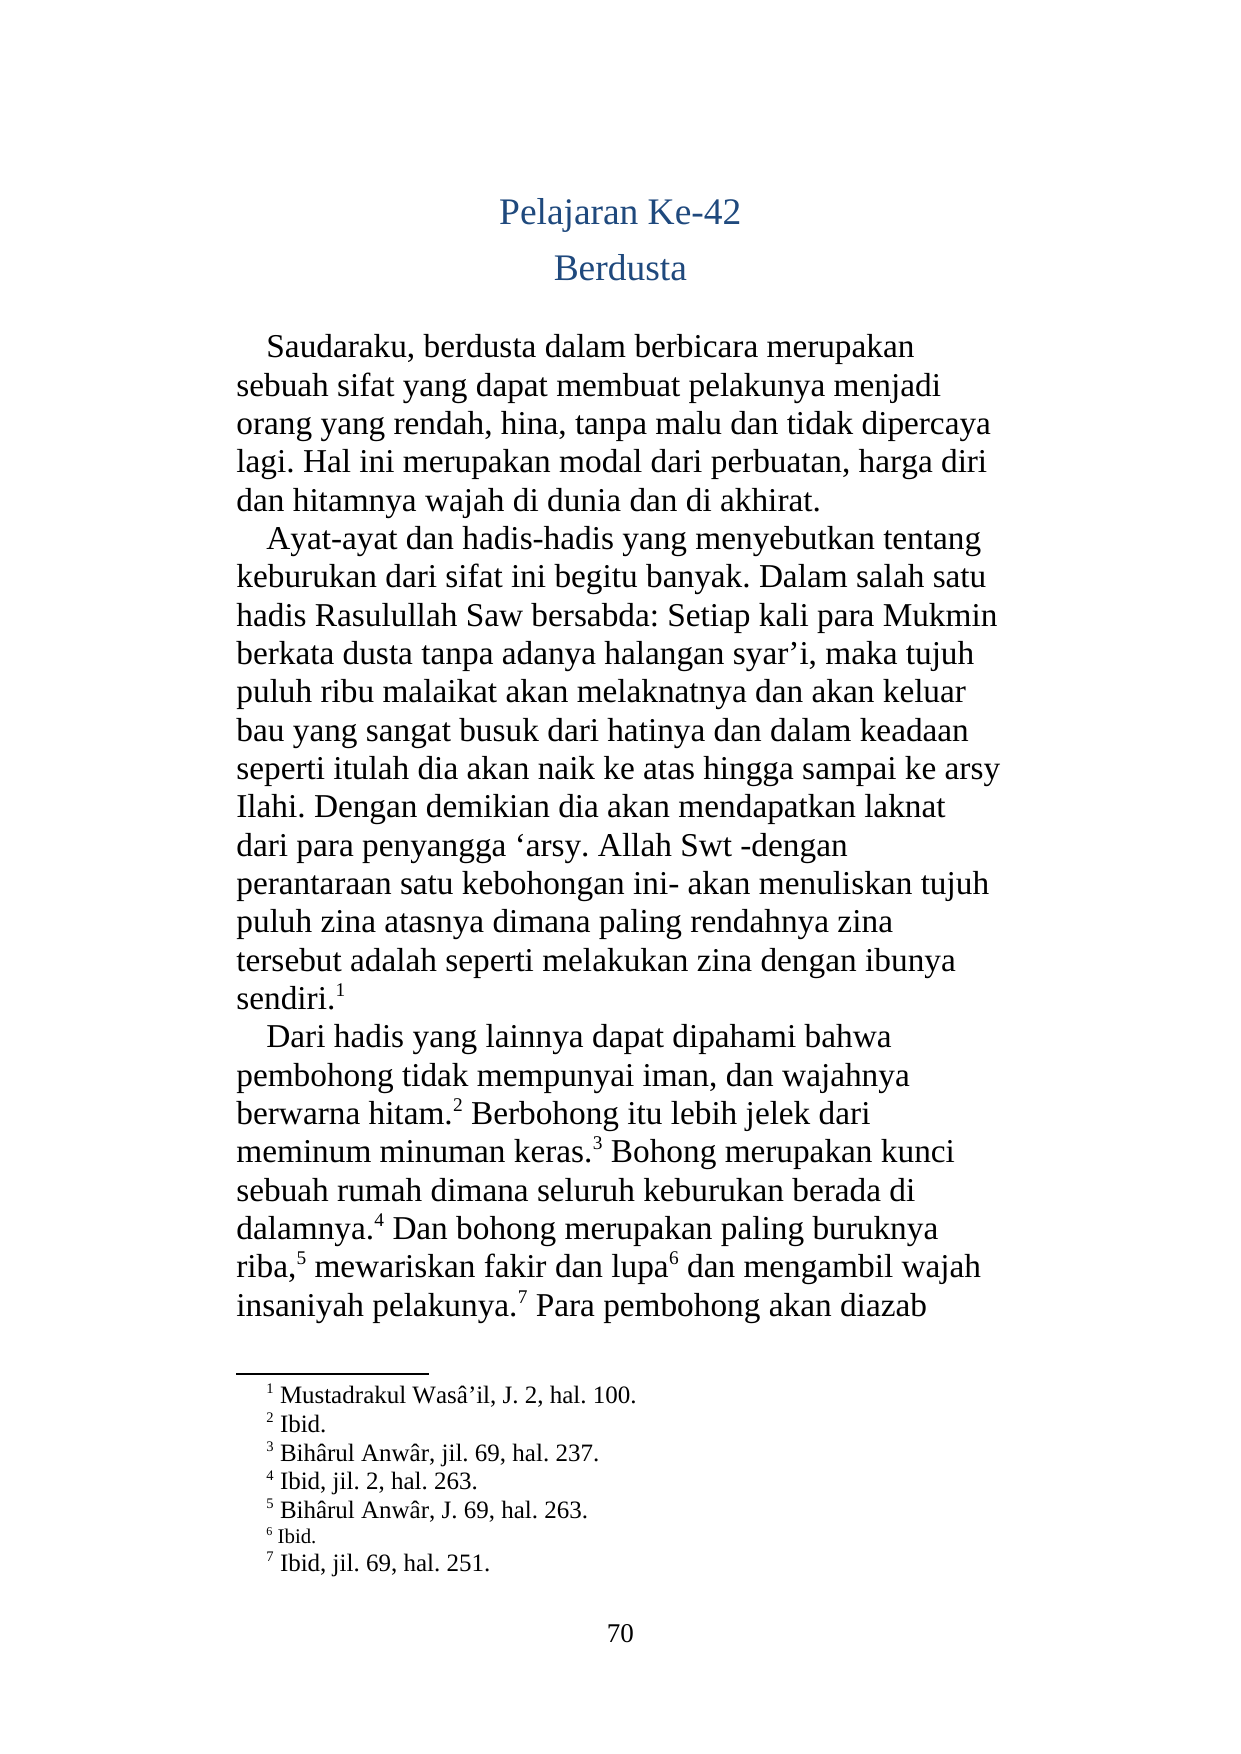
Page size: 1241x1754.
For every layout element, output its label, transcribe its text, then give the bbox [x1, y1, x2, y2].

subtitle Berdusta [236, 245, 1004, 288]
text Saudaraku, berdusta dalam berbicara merupakan sebuah sifat yang dapat membuat pelakunya menjadi orang yang rendah, hina, tanpa malu dan tidak dipercaya lagi. Hal ini merupakan modal dari perbuatan, harga diri dan hitamnya wajah di dunia dan di akhirat. [236, 327, 1004, 518]
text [236, 1017, 1004, 1323]
text Ayat-ayat dan hadis-hadis yang menyebutkan tentang keburukan dari sifat ini begitu banyak. Dalam salah satu hadis Rasulullah Saw bersabda: Setiap kali para Mukmin berkata dusta tanpa adanya halangan syar’i, maka tujuh puluh ribu malaikat akan melaknatnya dan akan keluar bau yang sangat busuk dari hatinya dan dalam keadaan seperti itulah dia akan naik ke atas hingga sampai ke arsy Ilahi. Dengan demikian dia akan mendapatkan laknat dari para penyangga ‘arsy. Allah Swt -dengan perantaraan satu kebohongan ini- akan menuliskan tujuh puluh zina atasnya dimana paling rendahnya zina tersebut adalah seperti melakukan zina dengan ibunya sendiri. [236, 518, 1004, 1017]
subtitle Pelajaran Ke-42 [236, 190, 1004, 233]
